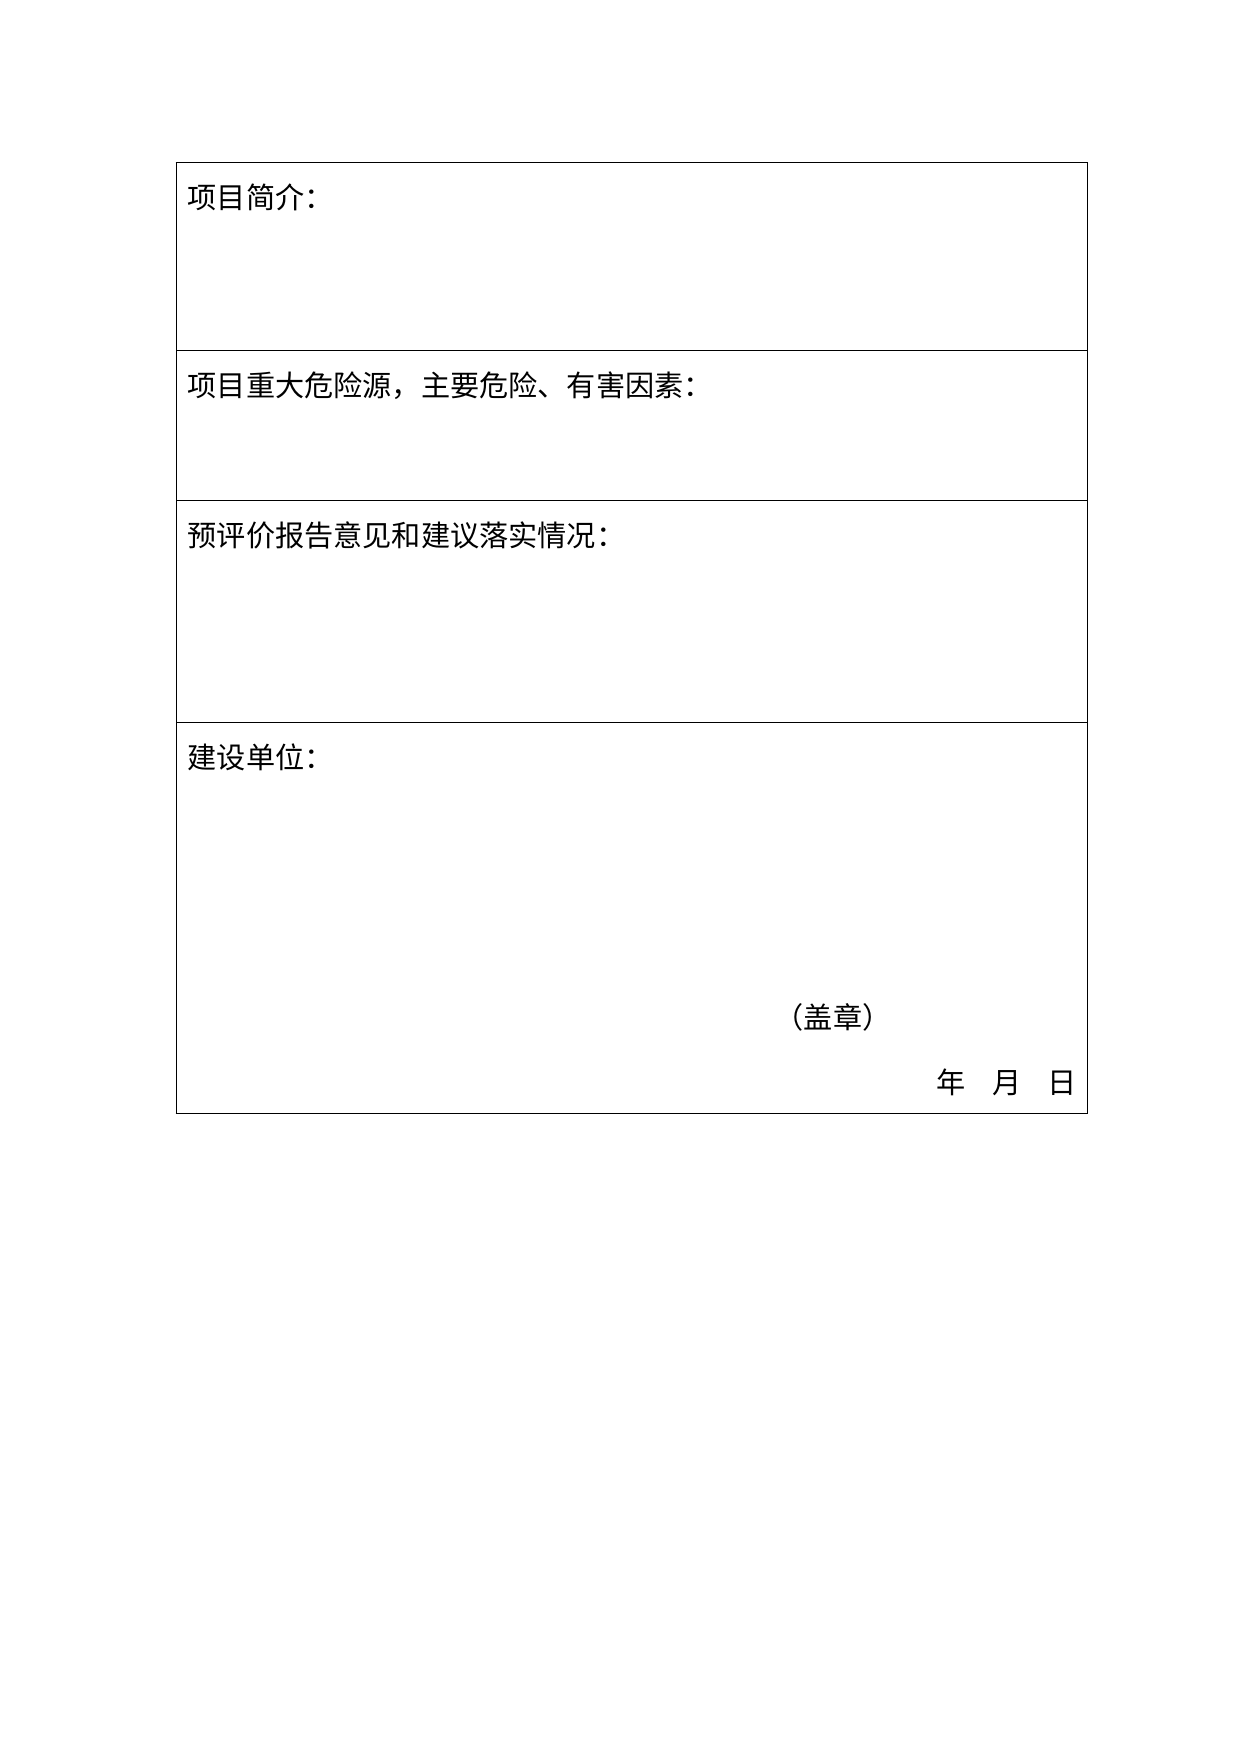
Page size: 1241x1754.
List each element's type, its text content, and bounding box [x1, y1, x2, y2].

table_cell 建设单位： （盖章） 年 月 日 [177, 723, 1087, 1113]
table_cell 预评价报告意见和建议落实情况： [177, 501, 1087, 722]
table_cell 项目重大危险源，主要危险、有害因素： [177, 351, 1087, 500]
table_cell 项目简介： [177, 163, 1087, 350]
